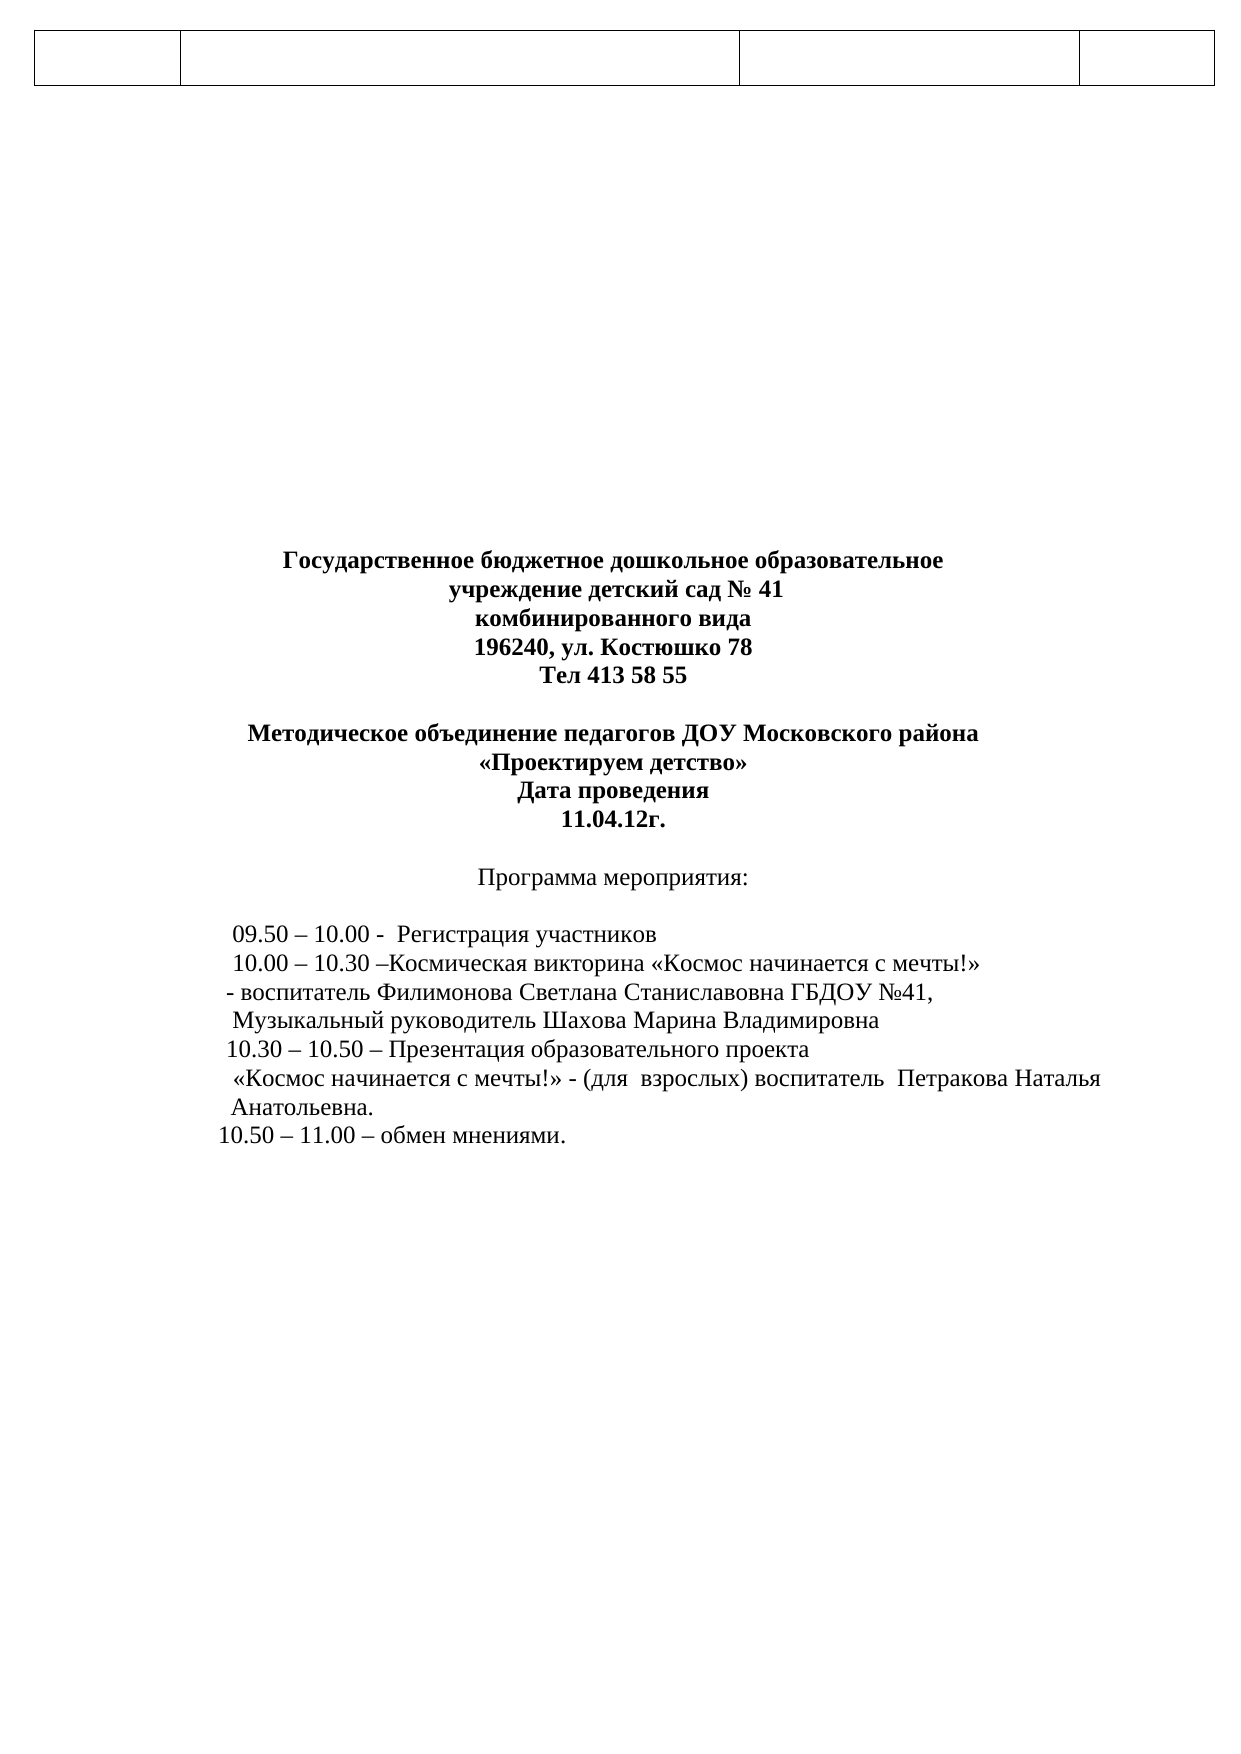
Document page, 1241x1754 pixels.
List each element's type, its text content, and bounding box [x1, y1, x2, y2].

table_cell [1080, 31, 1214, 84]
text - воспитатель Филимонова Светлана Станиславовна ГБДОУ №41, [34, 977, 1192, 1006]
text Программа мероприятия: [34, 862, 1192, 891]
text Методическое объединение педагогов ДОУ Московского района [34, 718, 1192, 747]
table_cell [35, 31, 180, 84]
text 11.04.12г. [34, 804, 1192, 833]
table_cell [740, 31, 1079, 84]
text Государственное бюджетное дошкольное образовательное [34, 546, 1192, 574]
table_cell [181, 31, 739, 84]
text 09.50 – 10.00 - Регистрация участников [34, 919, 1192, 948]
text комбинированного вида [34, 603, 1192, 632]
text 10.00 – 10.30 –Космическая викторина «Космос начинается с мечты!» [34, 948, 1192, 977]
text Тел 413 58 55 [34, 661, 1192, 689]
text учреждение детский сад № 41 [34, 574, 1192, 603]
text 196240, ул. Костюшко 78 [34, 632, 1192, 661]
text 10.50 – 11.00 – обмен мнениями. [34, 1121, 1192, 1149]
text «Проектируем детство» [34, 747, 1192, 776]
text Дата проведения [34, 776, 1192, 804]
text «Космос начинается с мечты!» - (для взрослых) воспитатель Петракова Наталья [34, 1063, 1192, 1092]
text Анатольевна. [34, 1092, 1192, 1121]
text 10.30 – 10.50 – Презентация образовательного проекта [34, 1034, 1192, 1063]
text Музыкальный руководитель Шахова Марина Владимировна [34, 1006, 1192, 1034]
